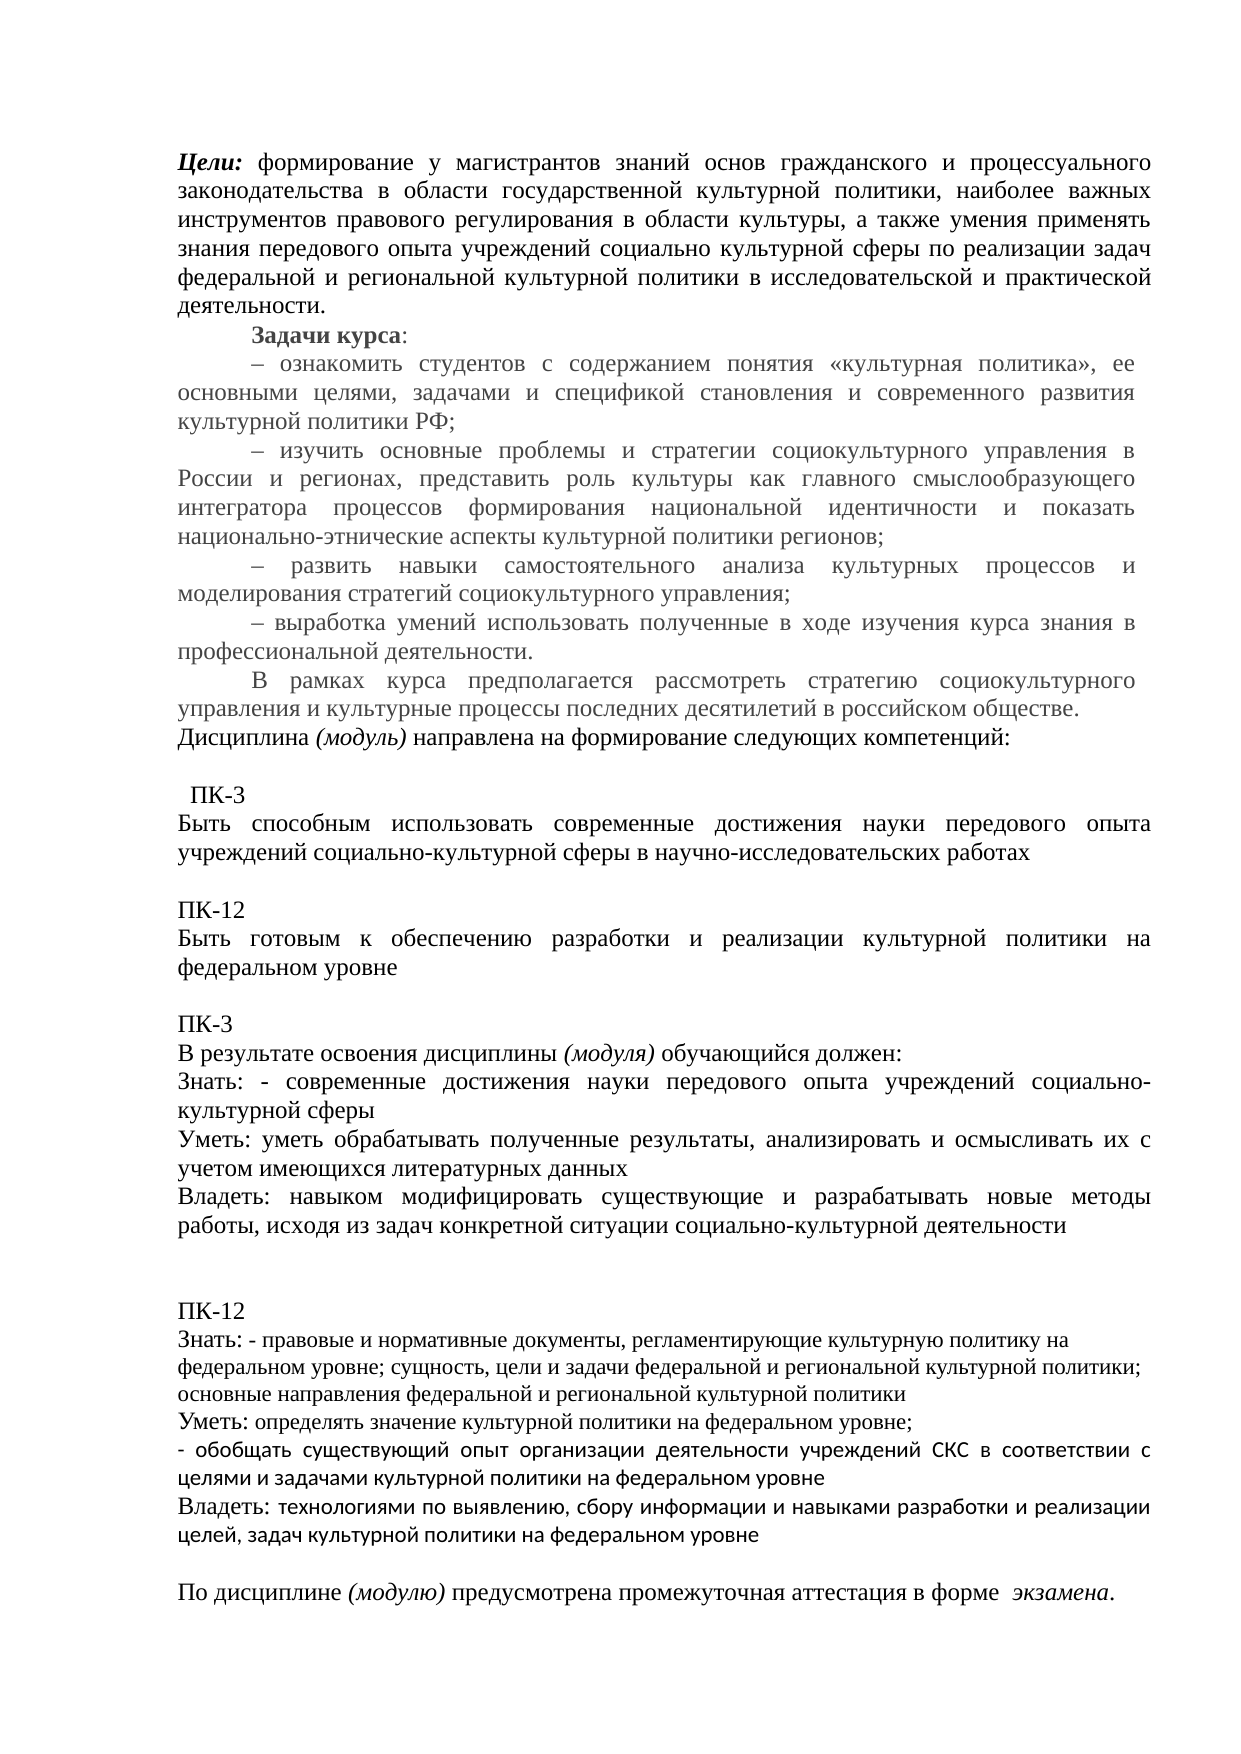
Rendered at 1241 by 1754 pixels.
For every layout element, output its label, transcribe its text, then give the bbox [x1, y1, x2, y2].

text По дисциплине (модулю) предусмотрена промежуточная аттестация в форме экзамена. [177, 1577, 1152, 1605]
text Быть готовым к обеспечению разработки и реализации культурной политики на федеральном уровне [177, 923, 1152, 981]
text Цели: формирование у магистрантов знаний основ гражданского и процессуального законодательства в области государственной культурной политики, наиболее важных инструментов правового регулирования в области культуры, а также умения применять знания передового опыта учреждений социально культурной сферы по реализации задач федеральной и региональной культурной политики в исследовательской и практической деятельности. [177, 147, 1152, 320]
text Владеть: навыком модифицировать существующие и разрабатывать новые методы работы, исходя из задач конкретной ситуации социально-культурной деятельности [177, 1181, 1152, 1239]
text – изучить основные проблемы и стратегии социокультурного управления в России и регионах, представить роль культуры как главного смыслообразующего интегратора процессов формирования национальной идентичности и показать национально-этнические аспекты культурной политики регионов; [177, 435, 1136, 550]
text Знать: - современные достижения науки передового опыта учреждений социально-культурной сферы [177, 1066, 1152, 1124]
text – выработка умений использовать полученные в ходе изучения курса знания в профессиональной деятельности. [177, 607, 1136, 665]
text ПК-3 [177, 1009, 1152, 1038]
text Уметь: определять значение культурной политики на федеральном уровне; [177, 1406, 1152, 1435]
text В результате освоения дисциплины (модуля) обучающийся должен: [177, 1038, 1152, 1066]
text В рамках курса предполагается рассмотреть стратегию социокультурного управления и культурные процессы последних десятилетий в российском обществе. [177, 665, 1136, 722]
text ПК-3 [177, 780, 1152, 808]
text Уметь: уметь обрабатывать полученные результаты, анализировать и осмысливать их с учетом имеющихся литературных данных [177, 1124, 1152, 1181]
text ПК-12 [177, 1296, 1152, 1324]
text Владеть: технологиями по выявлению, сбору информации и навыками разработки и реализации целей, задач культурной политики на федеральном уровне [177, 1491, 1152, 1548]
text – ознакомить студентов с содержанием понятия «культурная политика», ее основными целями, задачами и спецификой становления и современного развития культурной политики РФ; [177, 348, 1136, 435]
text - обобщать существующий опыт организации деятельности учреждений СКС в соответствии с целями и задачами культурной политики на федеральном уровне [177, 1435, 1152, 1491]
text Быть способным использовать современные достижения науки передового опыта учреждений социально-культурной сферы в научно-исследовательских работах [177, 808, 1152, 866]
text Задачи курса: [177, 320, 1136, 348]
text Знать: - правовые и нормативные документы, регламентирующие культурную политику на федеральном уровне; сущность, цели и задачи федеральной и региональной культурной политики; основные направления федеральной и региональной культурной политики [177, 1324, 1152, 1406]
text Дисциплина (модуль) направлена на формирование следующих компетенций: [177, 722, 1152, 751]
text – развить навыки самостоятельного анализа культурных процессов и моделирования стратегий социокультурного управления; [177, 550, 1136, 607]
text ПК-12 [177, 895, 1152, 923]
